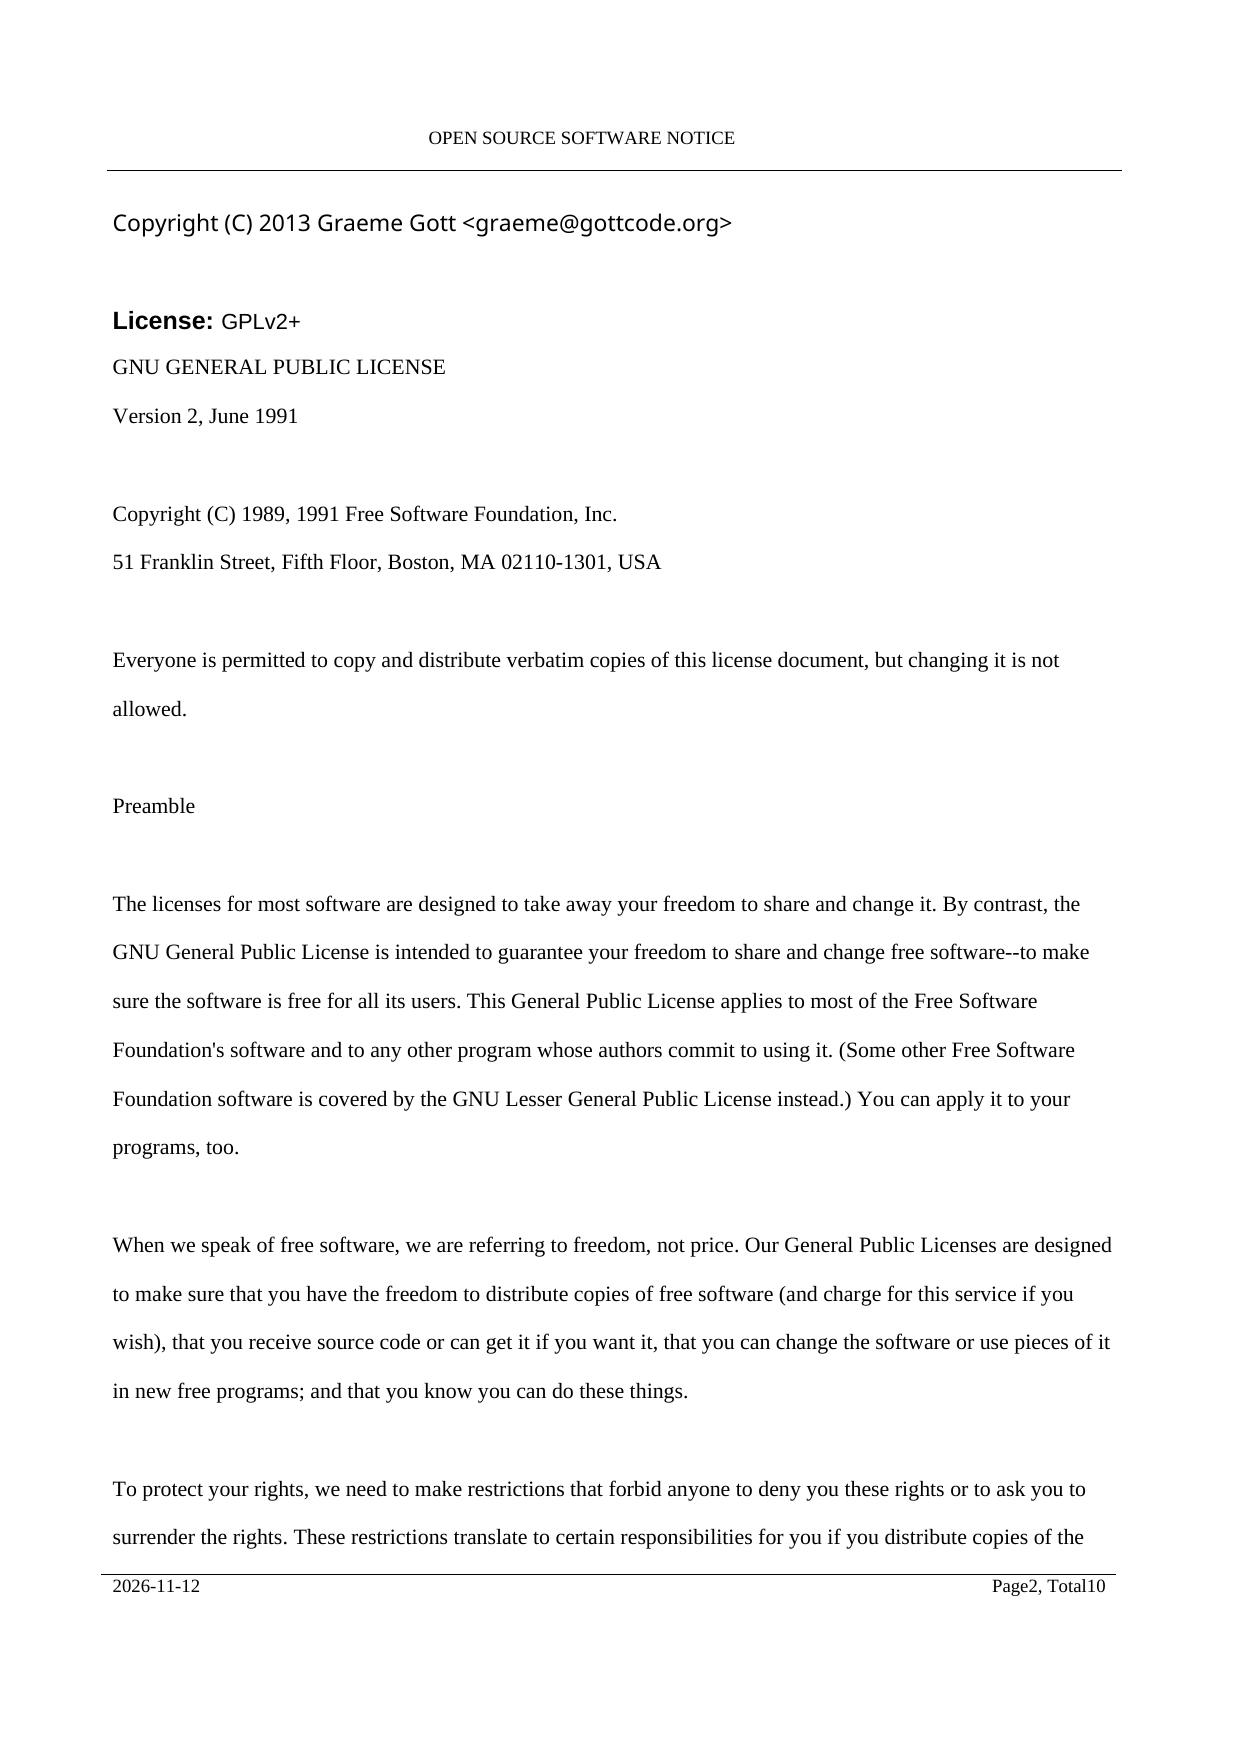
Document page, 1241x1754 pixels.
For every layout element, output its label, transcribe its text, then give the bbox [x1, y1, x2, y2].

text License: GPLv2+ [112, 304, 1128, 336]
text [112, 206, 1128, 288]
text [112, 351, 1128, 1553]
